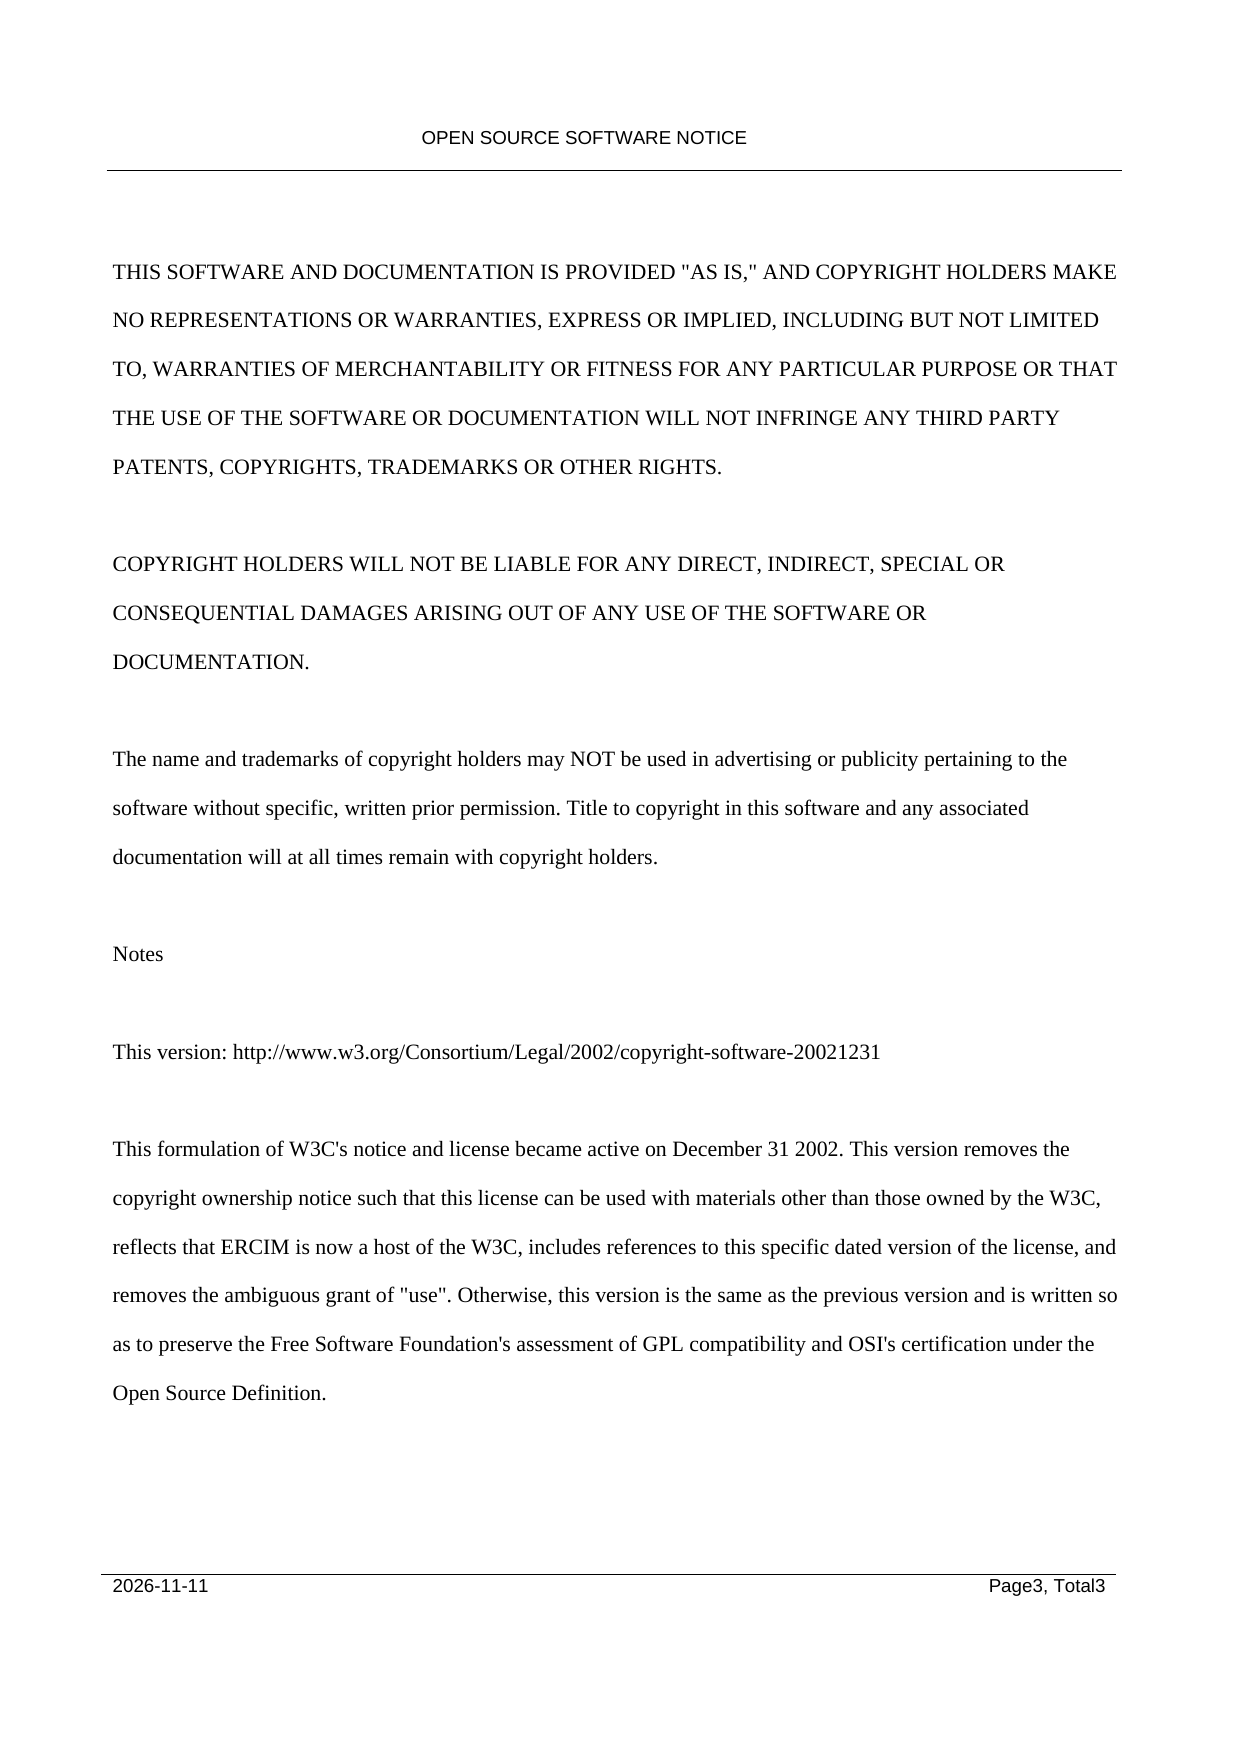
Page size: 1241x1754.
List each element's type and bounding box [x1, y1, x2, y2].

text [112, 206, 1128, 1409]
